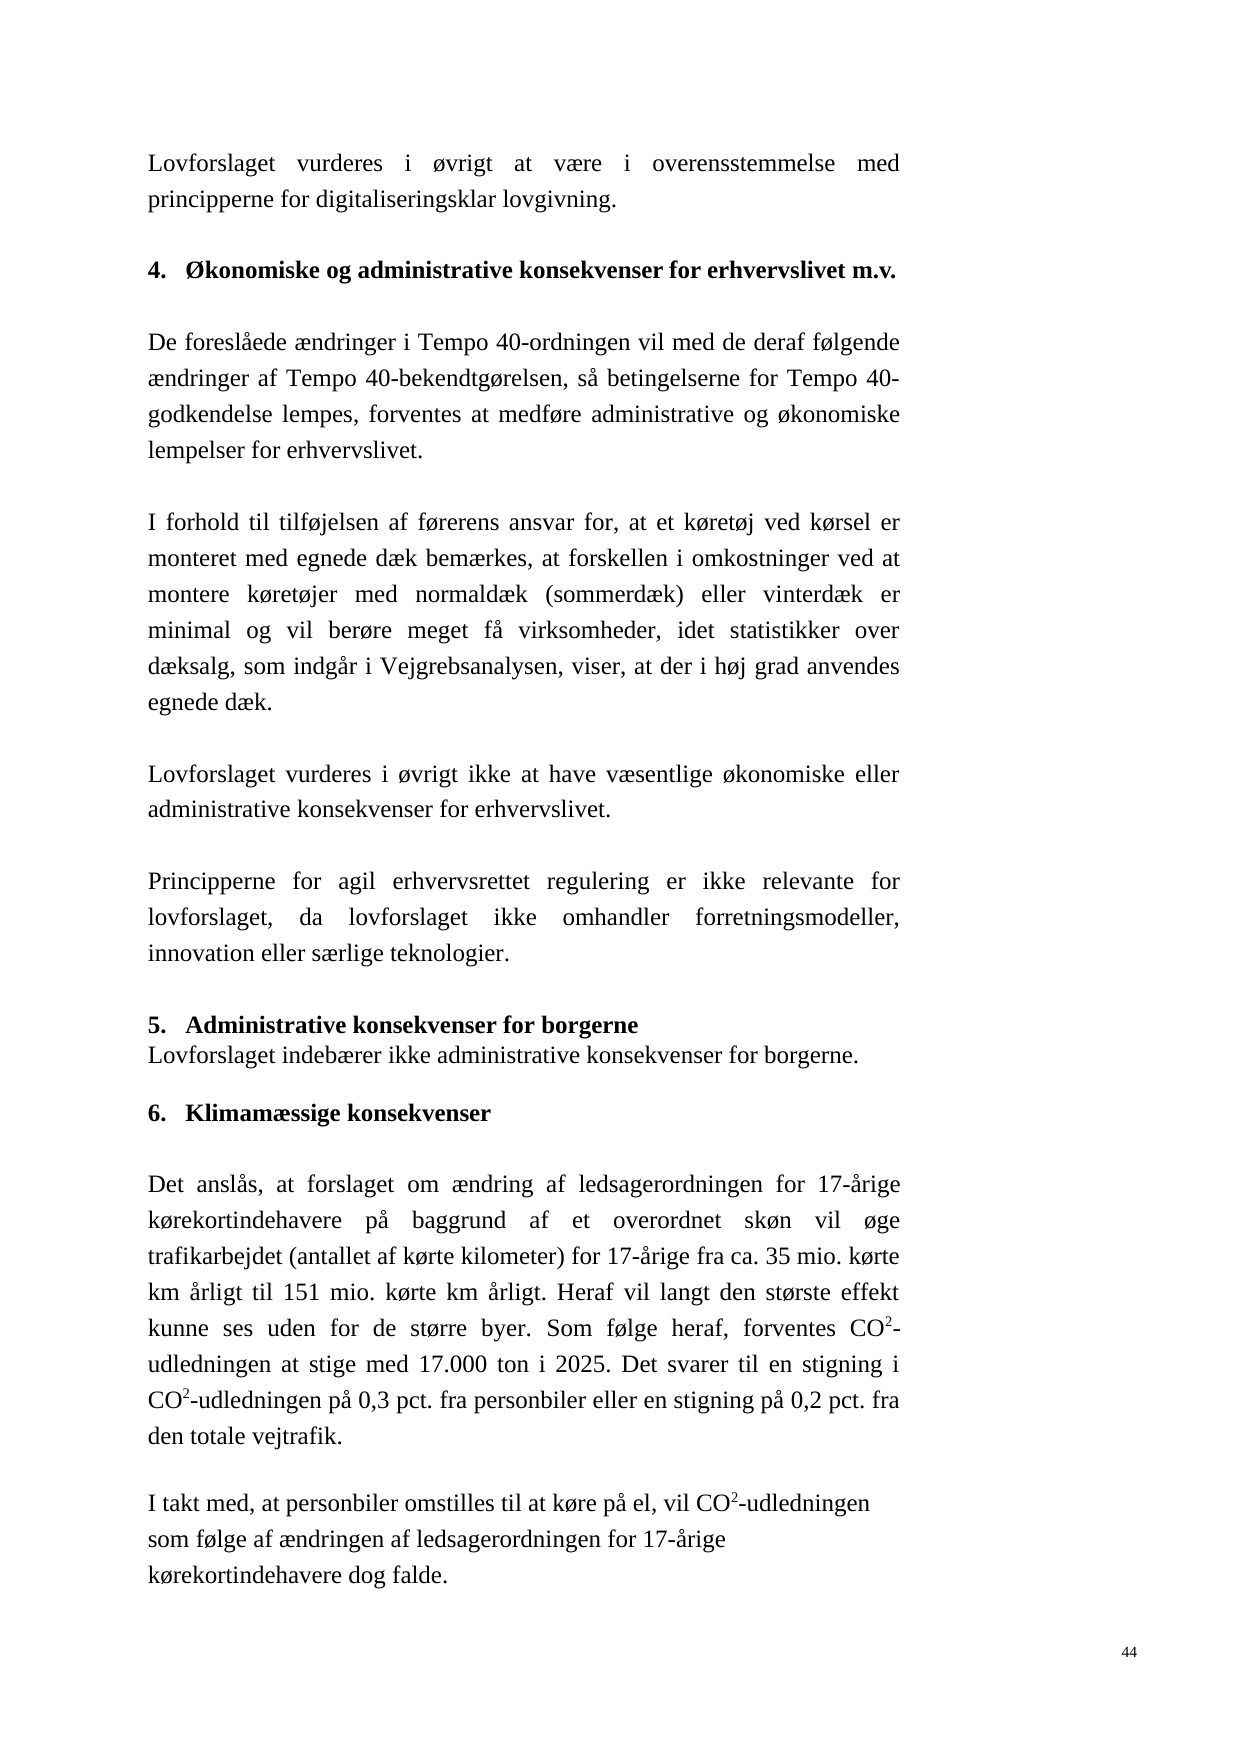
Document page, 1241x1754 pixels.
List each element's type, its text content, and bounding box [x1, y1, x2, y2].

text I takt med, at personbiler omstilles til at køre på el, vil CO2-udledningen som følge af ændringen af ledsagerordningen for 17-årige kørekortindehavere dog falde. [148, 1488, 901, 1589]
text Det anslås, at forslaget om ændring af ledsagerordningen for 17-årige kørekortindehavere på baggrund af et overordnet skøn vil øge trafikarbejdet (antallet af kørte kilometer) for 17-årige fra ca. 35 mio. kørte km årligt til 151 mio. kørte km årligt. Heraf vil langt den største effekt kunne ses uden for de større byer. Som følge heraf, forventes CO2-udledningen at stige med 17.000 ton i 2025. Det svarer til en stigning i CO2-udledningen på 0,3 pct. fra personbiler eller en stigning på 0,2 pct. fra den totale vejtrafik. [148, 1169, 901, 1450]
text I forhold til tilføjelsen af førerens ansvar for, at et køretøj ved kørsel er monteret med egnede dæk bemærkes, at forskellen i omkostninger ved at montere køretøjer med normaldæk (sommerdæk) eller vinterdæk er minimal og vil berøre meget få virksomheder, idet statistikker over dæksalg, som indgår i Vejgrebsanalysen, viser, at der i høj grad anvendes egnede dæk. [148, 507, 901, 716]
subtitle Økonomiske og administrative konsekvenser for erhvervslivet m.v. [148, 256, 901, 284]
list Administrative konsekvenser for borgerne [148, 1010, 901, 1039]
text Lovforslaget vurderes i øvrigt at være i overensstemmelse med principperne for digitaliseringsklar lovgivning. [148, 148, 901, 212]
text Lovforslaget indebærer ikke administrative konsekvenser for borgerne. [148, 1039, 901, 1068]
text De foreslåede ændringer i Tempo 40-ordningen vil med de deraf følgende ændringer af Tempo 40-bekendtgørelsen, så betingelserne for Tempo 40-godkendelse lempes, forventes at medføre administrative og økonomiske lempelser for erhvervslivet. [148, 327, 901, 464]
text Principperne for agil erhvervsrettet regulering er ikke relevante for lovforslaget, da lovforslaget ikke omhandler forretningsmodeller, innovation eller særlige teknologier. [148, 866, 901, 967]
subtitle Klimamæssige konsekvenser [148, 1098, 901, 1126]
text Lovforslaget vurderes i øvrigt ikke at have væsentlige økonomiske eller administrative konsekvenser for erhvervslivet. [148, 759, 901, 823]
